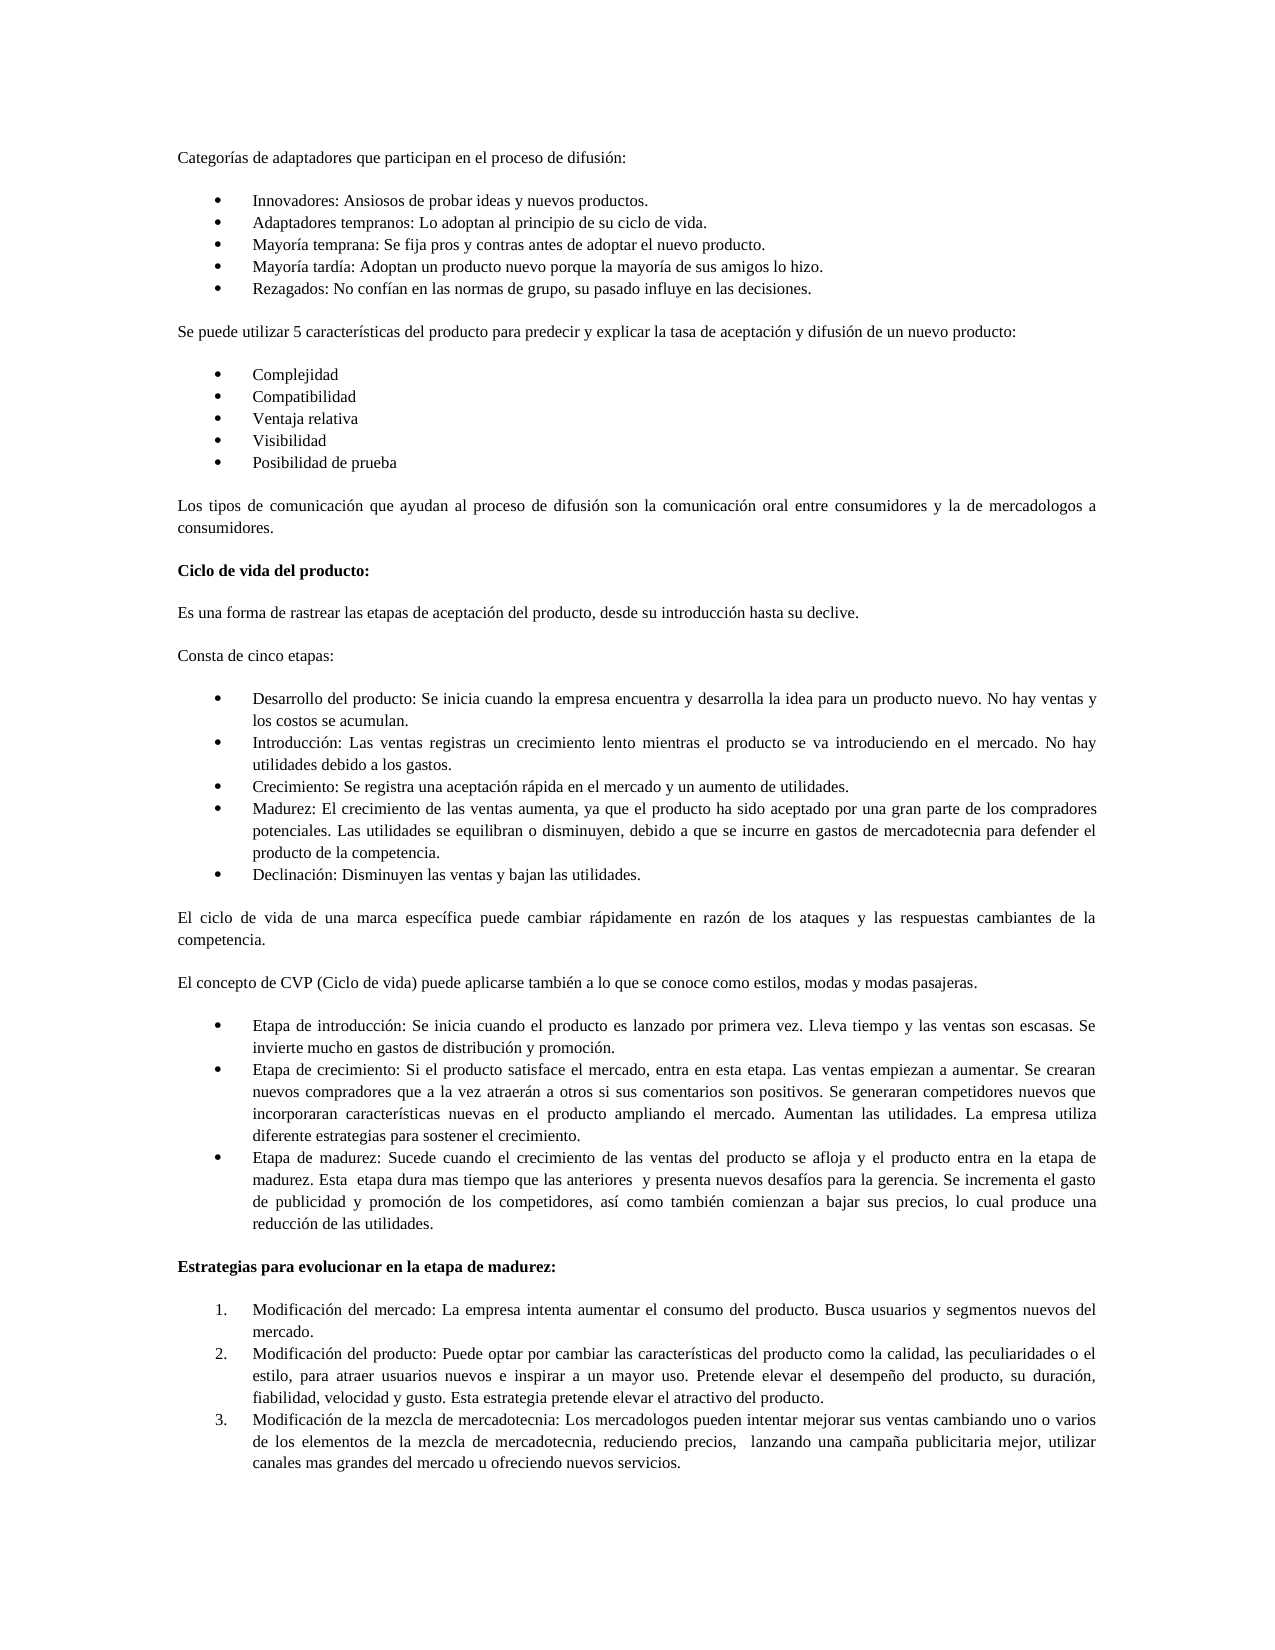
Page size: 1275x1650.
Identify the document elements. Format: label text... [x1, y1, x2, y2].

text El concepto de CVP (Ciclo de vida) puede aplicarse también a lo que se conoce como estilos, modas y modas pasajeras. [177, 973, 1098, 992]
list Ventaja relativa [215, 409, 1098, 428]
list Innovadores: Ansiosos de probar ideas y nuevos productos. [215, 190, 1098, 210]
list Etapa de madurez: Sucede cuando el crecimiento de las ventas del producto se afloja y el producto entra en la etapa de madurez. Esta etapa dura mas tiempo que las anteriores y presenta nuevos desafíos para la gerencia. Se incrementa el gasto de publicidad y promoción de los competidores, así como también comienzan a bajar sus precios, lo cual produce una reducción de las utilidades. [215, 1148, 1098, 1233]
list Compatibilidad [215, 387, 1098, 406]
list Declinación: Disminuyen las ventas y bajan las utilidades. [215, 865, 1098, 884]
list Modificación del producto: Puede optar por cambiar las características del producto como la calidad, las peculiaridades o el estilo, para atraer usuarios nuevos e inspirar a un mayor uso. Pretende elevar el desempeño del producto, su duración, fiabilidad, velocidad y gusto. Esta estrategia pretende elevar el atractivo del producto. [215, 1343, 1098, 1407]
list Etapa de introducción: Se inicia cuando el producto es lanzado por primera vez. Lleva tiempo y las ventas son escasas. Se invierte mucho en gastos de distribución y promoción. [215, 1016, 1098, 1057]
list Visibilidad [215, 431, 1098, 450]
text Estrategias para evolucionar en la etapa de madurez: [177, 1257, 1098, 1276]
text Los tipos de comunicación que ayudan al proceso de difusión son la comunicación oral entre consumidores y la de mercadologos a consumidores. [177, 496, 1098, 537]
list Mayoría temprana: Se fija pros y contras antes de adoptar el nuevo producto. [215, 234, 1098, 254]
list Madurez: El crecimiento de las ventas aumenta, ya que el producto ha sido aceptado por una gran parte de los compradores potenciales. Las utilidades se equilibran o disminuyen, debido a que se incurre en gastos de mercadotecnia para defender el producto de la competencia. [215, 799, 1098, 862]
list Complejidad [215, 364, 1098, 384]
text Ciclo de vida del producto: [177, 561, 1098, 580]
text Es una forma de rastrear las etapas de aceptación del producto, desde su introducción hasta su declive. [177, 603, 1098, 622]
list Rezagados: No confían en las normas de grupo, su pasado influye en las decisiones. [215, 279, 1098, 298]
list Crecimiento: Se registra una aceptación rápida en el mercado y un aumento de utilidades. [215, 777, 1098, 796]
list Modificación de la mezcla de mercadotecnia: Los mercadologos pueden intentar mejorar sus ventas cambiando uno o varios de los elementos de la mezcla de mercadotecnia, reduciendo precios, lanzando una campaña publicitaria mejor, utilizar canales mas grandes del mercado u ofreciendo nuevos servicios. [215, 1409, 1098, 1472]
text Consta de cinco etapas: [177, 646, 1098, 665]
list Modificación del mercado: La empresa intenta aumentar el consumo del producto. Busca usuarios y segmentos nuevos del mercado. [215, 1299, 1098, 1341]
list Posibilidad de prueba [215, 453, 1098, 472]
text Se puede utilizar 5 características del producto para predecir y explicar la tasa de aceptación y difusión de un nuevo producto: [177, 322, 1098, 341]
text Categorías de adaptadores que participan en el proceso de difusión: [177, 148, 1098, 167]
text El ciclo de vida de una marca específica puede cambiar rápidamente en razón de los ataques y las respuestas cambiantes de la competencia. [177, 908, 1098, 949]
list Etapa de crecimiento: Si el producto satisface el mercado, entra en esta etapa. Las ventas empiezan a aumentar. Se crearan nuevos compradores que a la vez atraerán a otros si sus comentarios son positivos. Se generaran competidores nuevos que incorporaran características nuevas en el producto ampliando el mercado. Aumentan las utilidades. La empresa utiliza diferente estrategias para sostener el crecimiento. [215, 1060, 1098, 1145]
list Introducción: Las ventas registras un crecimiento lento mientras el producto se va introduciendo en el mercado. No hay utilidades debido a los gastos. [215, 733, 1098, 774]
list Desarrollo del producto: Se inicia cuando la empresa encuentra y desarrolla la idea para un producto nuevo. No hay ventas y los costos se acumulan. [215, 689, 1098, 730]
list Adaptadores tempranos: Lo adoptan al principio de su ciclo de vida. [215, 212, 1098, 232]
list Mayoría tardía: Adoptan un producto nuevo porque la mayoría de sus amigos lo hizo. [215, 257, 1098, 276]
